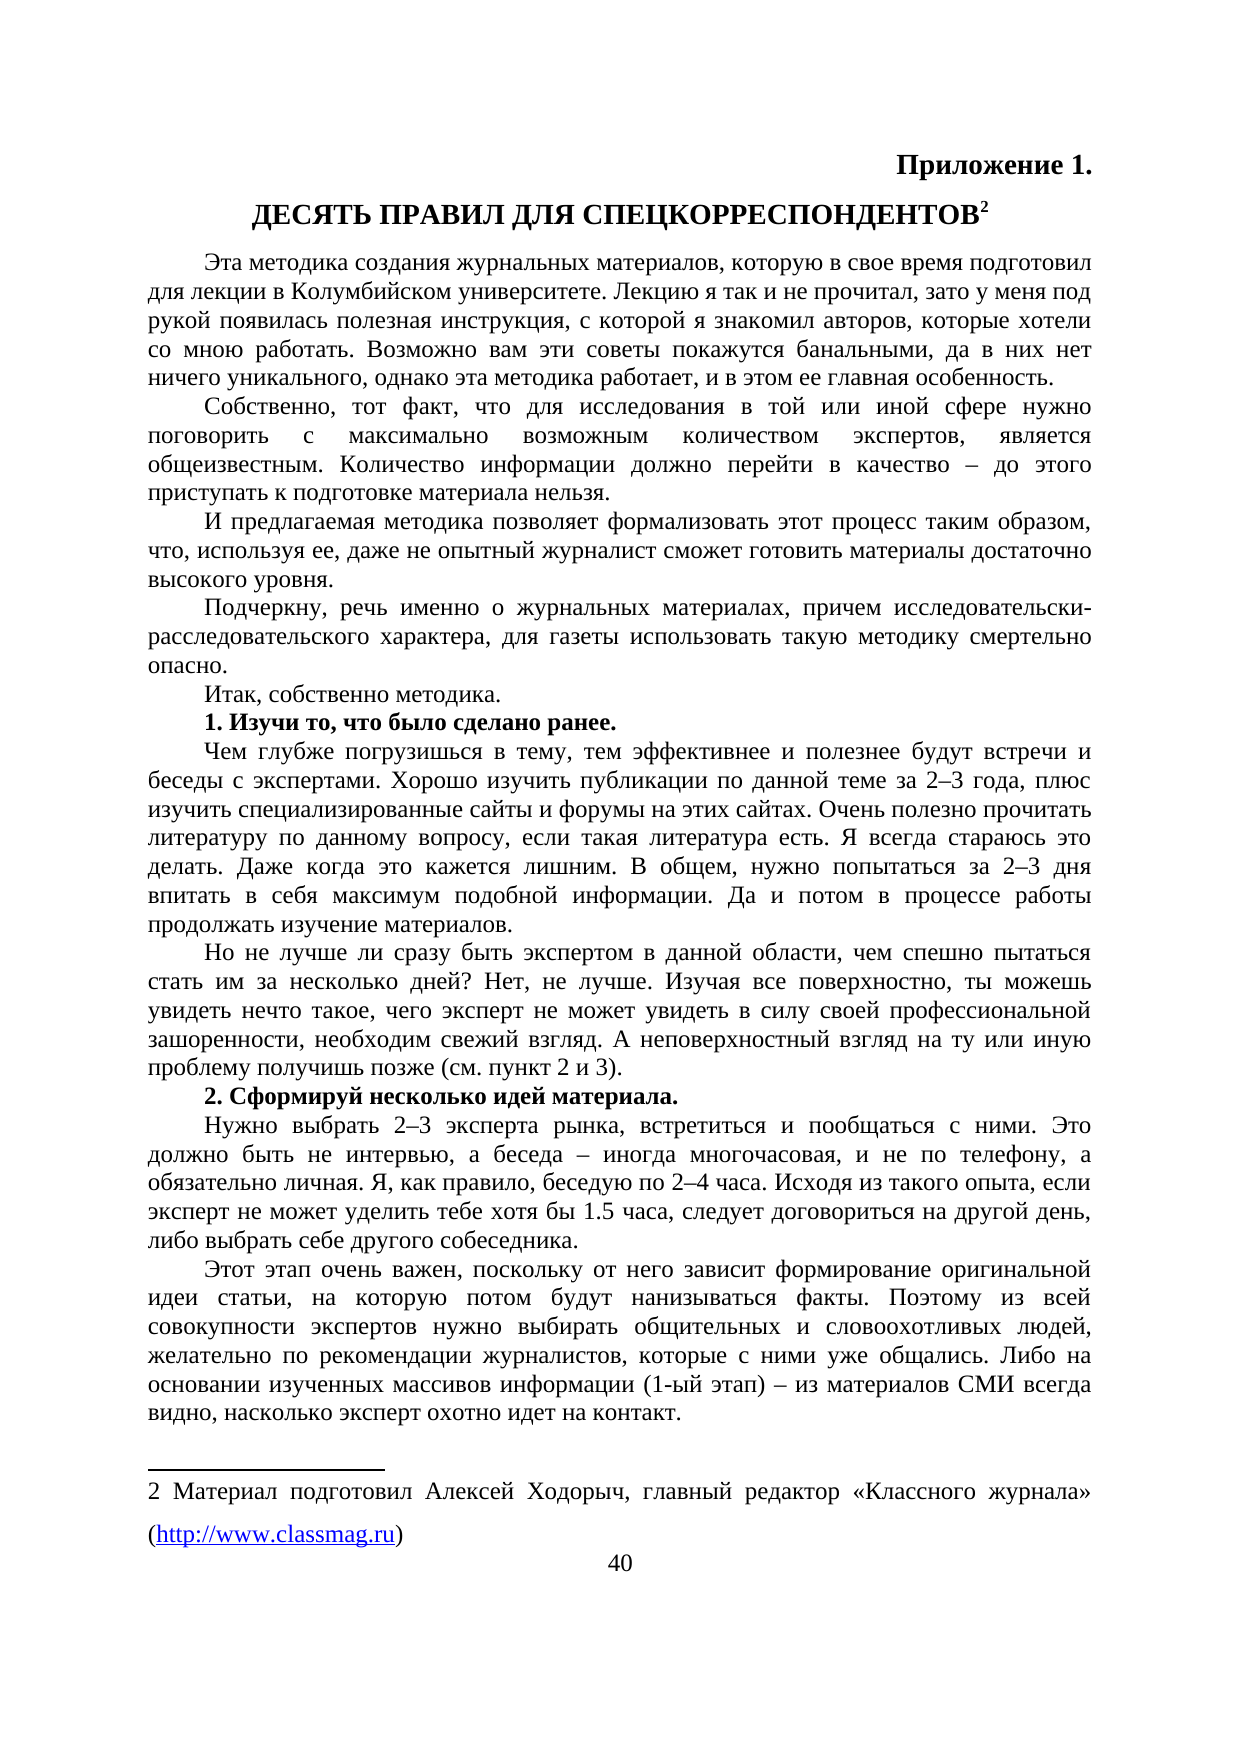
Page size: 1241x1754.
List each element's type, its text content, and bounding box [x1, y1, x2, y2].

text Нужно выбрать 2–3 эксперта рынка, встретиться и пообщаться с ними. Это должно быть не интервью, а беседа – иногда многочасовая, и не по телефону, а обязательно личная. Я, как правило, беседую по 2–4 часа. Исходя из такого опыта, если эксперт не может уделить тебе хотя бы 1.5 часа, следует договориться на другой день, либо выбрать себе другого собеседника. [148, 1110, 1092, 1254]
text Приложение 1. [148, 147, 1092, 180]
text И предлагаемая методика позволяет формализовать этот процесс таким образом, что, используя ее, даже не опытный журналист сможет готовить материалы достаточно высокого уровня. [148, 506, 1092, 592]
text Эта методика создания журнальных материалов, которую в свое время подготовил для лекции в Колумбийском университете. Лекцию я так и не прочитал, зато у меня под рукой появилась полезная инструкция, с которой я знакомил авторов, которые хотели со мною работать. Возможно вам эти советы покажутся банальными, да в них нет ничего уникального, однако эта методика работает, и в этом ее главная особенность. [148, 247, 1092, 391]
text 1. Изучи то, что было сделано ранее. [148, 707, 1092, 736]
text Чем глубже погрузишься в тему, тем эффективнее и полезнее будут встречи и беседы с экспертами. Хорошо изучить публикации по данной теме за 2–3 года, плюс изучить специализированные сайты и форумы на этих сайтах. Очень полезно прочитать литературу по данному вопросу, если такая литература есть. Я всегда стараюсь это делать. Даже когда это кажется лишним. В общем, нужно попытаться за 2–3 дня впитать в себя максимум подобной информации. Да и потом в процессе работы продолжать изучение материалов. [148, 736, 1092, 937]
text 2. Сформируй несколько идей материала. [148, 1081, 1092, 1110]
text Подчеркну, речь именно о журнальных материалах, причем исследовательски-расследовательского характера, для газеты использовать такую методику смертельно опасно. [148, 592, 1092, 679]
text Итак, собственно методика. [148, 679, 1092, 707]
text Этот этап очень важен, поскольку от него зависит формирование оригинальной идеи статьи, на которую потом будут нанизываться факты. Поэтому из всей совокупности экспертов нужно выбирать общительных и словоохотливых людей, желательно по рекомендации журналистов, которые с ними уже общались. Либо на основании изученных массивов информации (1-ый этап) – из материалов СМИ всегда видно, насколько эксперт охотно идет на контакт. [148, 1254, 1092, 1426]
text Но не лучше ли сразу быть экспертом в данной области, чем спешно пытаться стать им за несколько дней? Нет, не лучше. Изучая все поверхностно, ты можешь увидеть нечто такое, чего эксперт не может увидеть в силу своей профессиональной зашоренности, необходим свежий взгляд. А неповерхностный взгляд на ту или иную проблему получишь позже (см. пункт 2 и 3). [148, 937, 1092, 1081]
text Собственно, тот факт, что для исследования в той или иной сфере нужно поговорить с максимально возможным количеством экспертов, является общеизвестным. Количество информации должно перейти в качество – до этого приступать к подготовке материала нельзя. [148, 391, 1092, 506]
text ДЕСЯТЬ ПРАВИЛ ДЛЯ СПЕЦКОРРЕСПОНДЕНТОВ [148, 197, 1092, 231]
